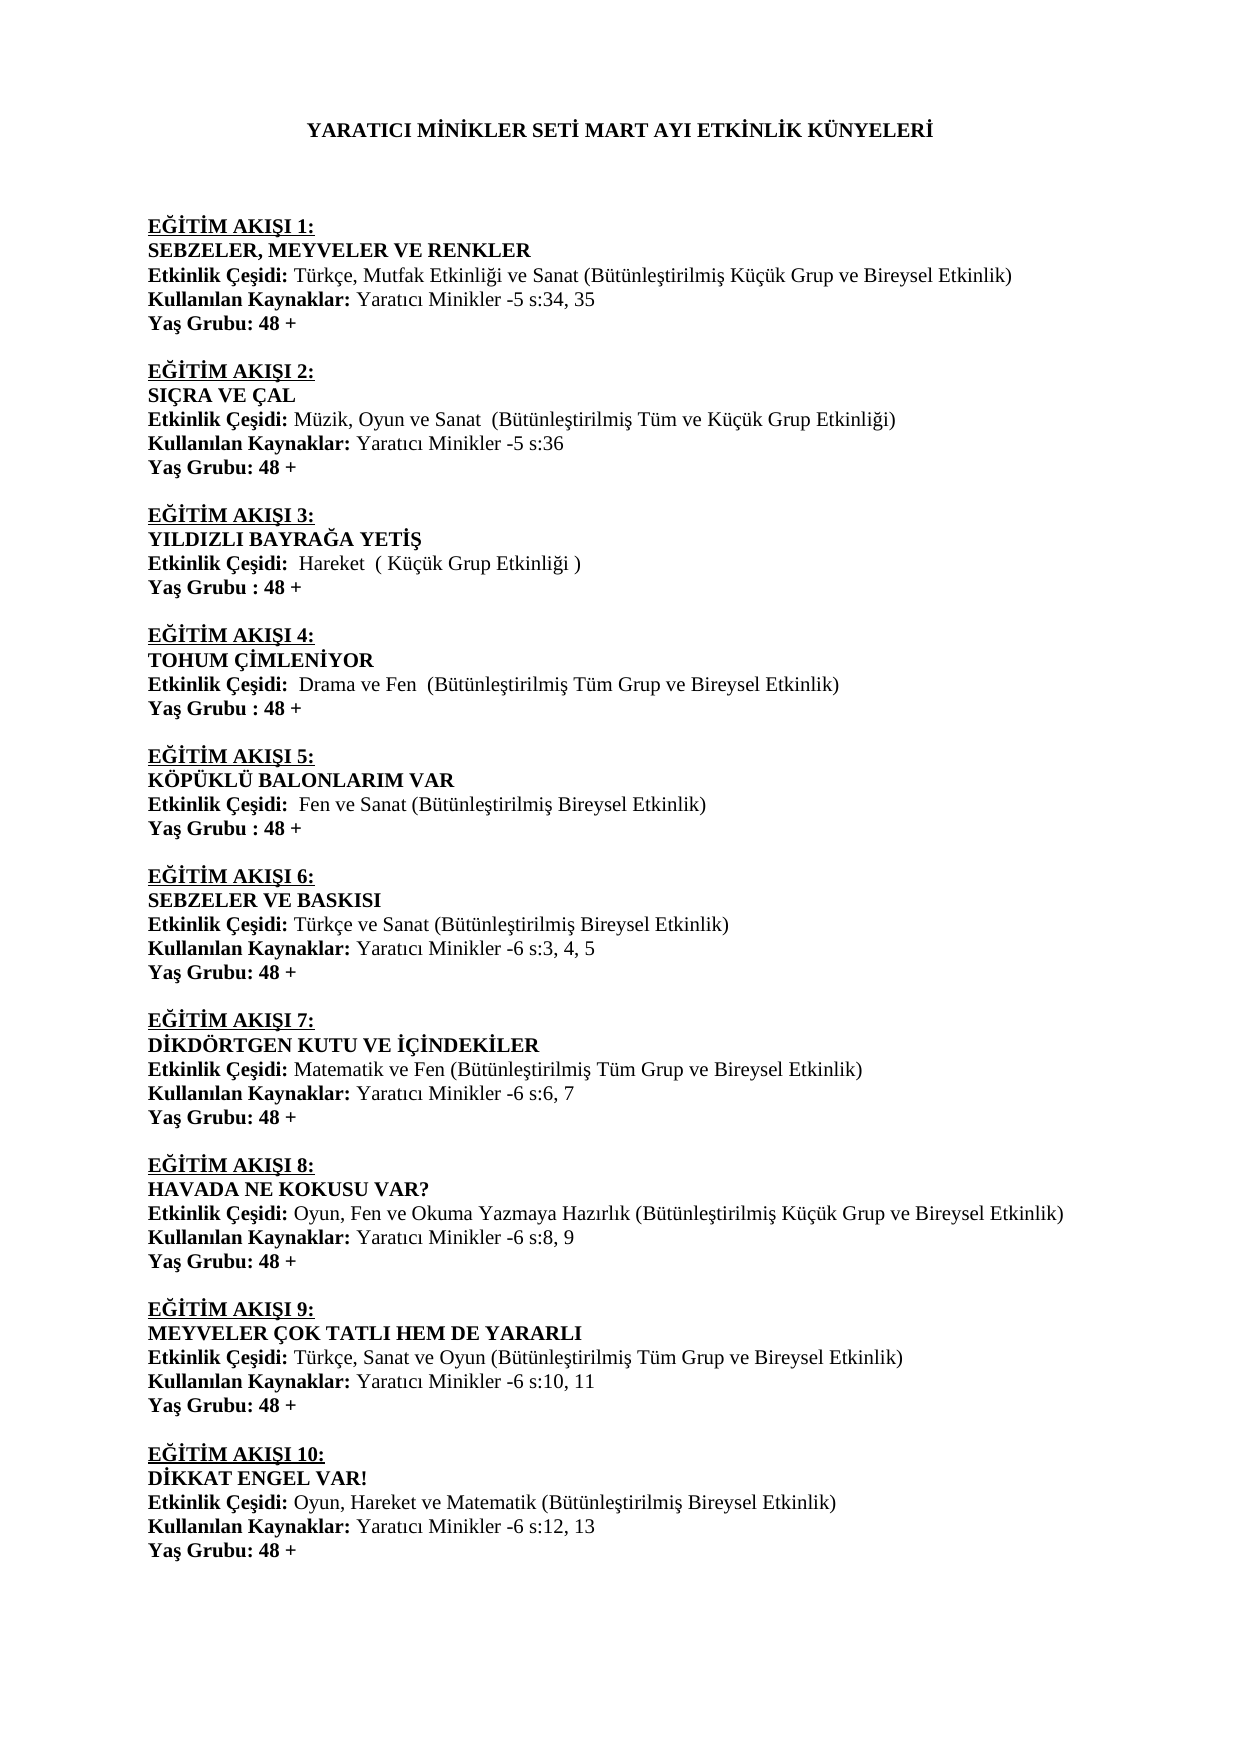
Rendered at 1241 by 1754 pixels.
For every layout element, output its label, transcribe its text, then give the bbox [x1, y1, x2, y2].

list YILDIZLI BAYRAĞA YETİŞ [148, 527, 1092, 551]
text Etkinlik Çeşidi: Türkçe ve Sanat (Bütünleştirilmiş Bireysel Etkinlik) [148, 912, 1092, 936]
list MEYVELER ÇOK TATLI HEM DE YARARLI [148, 1321, 1092, 1345]
text Kullanılan Kaynaklar: Yaratıcı Minikler -6 s:8, 9 [148, 1225, 1092, 1249]
list EĞİTİM AKIŞI 1: [148, 214, 1092, 238]
list EĞİTİM AKIŞI 2: [148, 359, 1092, 383]
text Kullanılan Kaynaklar: Yaratıcı Minikler -6 s:12, 13 [148, 1514, 1092, 1538]
list YARATICI MİNİKLER SETİ MART AYI ETKİNLİK KÜNYELERİ [148, 118, 1092, 142]
list EĞİTİM AKIŞI 3: [148, 503, 1092, 527]
text Etkinlik Çeşidi: Müzik, Oyun ve Sanat (Bütünleştirilmiş Tüm ve Küçük Grup Etkinliği) [148, 407, 1092, 431]
text Etkinlik Çeşidi: Hareket ( Küçük Grup Etkinliği ) [148, 551, 1092, 575]
list TOHUM ÇİMLENİYOR [148, 647, 1092, 672]
text Yaş Grubu: 48 + [148, 1105, 1092, 1129]
text Etkinlik Çeşidi: Oyun, Fen ve Okuma Yazmaya Hazırlık (Bütünleştirilmiş Küçük Grup ve Bireysel Etkinlik) [148, 1201, 1092, 1225]
text Yaş Grubu: 48 + [148, 311, 1092, 335]
text Kullanılan Kaynaklar: Yaratıcı Minikler -6 s:3, 4, 5 [148, 936, 1092, 960]
text Yaş Grubu: 48 + [148, 1393, 1092, 1417]
list DİKDÖRTGEN KUTU VE İÇİNDEKİLER [148, 1032, 1092, 1057]
text Yaş Grubu: 48 + [148, 1249, 1092, 1273]
text Etkinlik Çeşidi: Oyun, Hareket ve Matematik (Bütünleştirilmiş Bireysel Etkinlik) [148, 1490, 1092, 1514]
text Yaş Grubu : 48 + [148, 816, 1092, 840]
text Kullanılan Kaynaklar: Yaratıcı Minikler -6 s:6, 7 [148, 1081, 1092, 1105]
text Yaş Grubu : 48 + [148, 575, 1092, 599]
list HAVADA NE KOKUSU VAR? [148, 1177, 1092, 1201]
text Kullanılan Kaynaklar: Yaratıcı Minikler -6 s:10, 11 [148, 1369, 1092, 1393]
list DİKKAT ENGEL VAR! [148, 1466, 1092, 1490]
text Etkinlik Çeşidi: Matematik ve Fen (Bütünleştirilmiş Tüm Grup ve Bireysel Etkinlik) [148, 1057, 1092, 1081]
text Etkinlik Çeşidi: Türkçe, Mutfak Etkinliği ve Sanat (Bütünleştirilmiş Küçük Grup ve Bireysel Etkinlik) [148, 262, 1092, 287]
list EĞİTİM AKIŞI 9: [148, 1297, 1092, 1321]
text Kullanılan Kaynaklar: Yaratıcı Minikler -5 s:36 [148, 431, 1092, 455]
text Kullanılan Kaynaklar: Yaratıcı Minikler -5 s:34, 35 [148, 287, 1092, 311]
text Etkinlik Çeşidi: Drama ve Fen (Bütünleştirilmiş Tüm Grup ve Bireysel Etkinlik) [148, 672, 1092, 696]
list EĞİTİM AKIŞI 5: [148, 744, 1092, 768]
list SEBZELER VE BASKISI [148, 888, 1092, 912]
list KÖPÜKLÜ BALONLARIM VAR [148, 768, 1092, 792]
list EĞİTİM AKIŞI 8: [148, 1153, 1092, 1177]
list SIÇRA VE ÇAL [148, 383, 1092, 407]
list EĞİTİM AKIŞI 10: [148, 1442, 1092, 1466]
text Yaş Grubu: 48 + [148, 960, 1092, 984]
text Etkinlik Çeşidi: Fen ve Sanat (Bütünleştirilmiş Bireysel Etkinlik) [148, 792, 1092, 816]
list EĞİTİM AKIŞI 7: [148, 1008, 1092, 1032]
list SEBZELER, MEYVELER VE RENKLER [148, 238, 1092, 262]
list EĞİTİM AKIŞI 4: [148, 623, 1092, 647]
text Yaş Grubu : 48 + [148, 696, 1092, 720]
text Etkinlik Çeşidi: Türkçe, Sanat ve Oyun (Bütünleştirilmiş Tüm Grup ve Bireysel Etkinlik) [148, 1345, 1092, 1369]
text Yaş Grubu: 48 + [148, 455, 1092, 479]
text Yaş Grubu: 48 + [148, 1538, 1092, 1562]
list EĞİTİM AKIŞI 6: [148, 864, 1092, 888]
